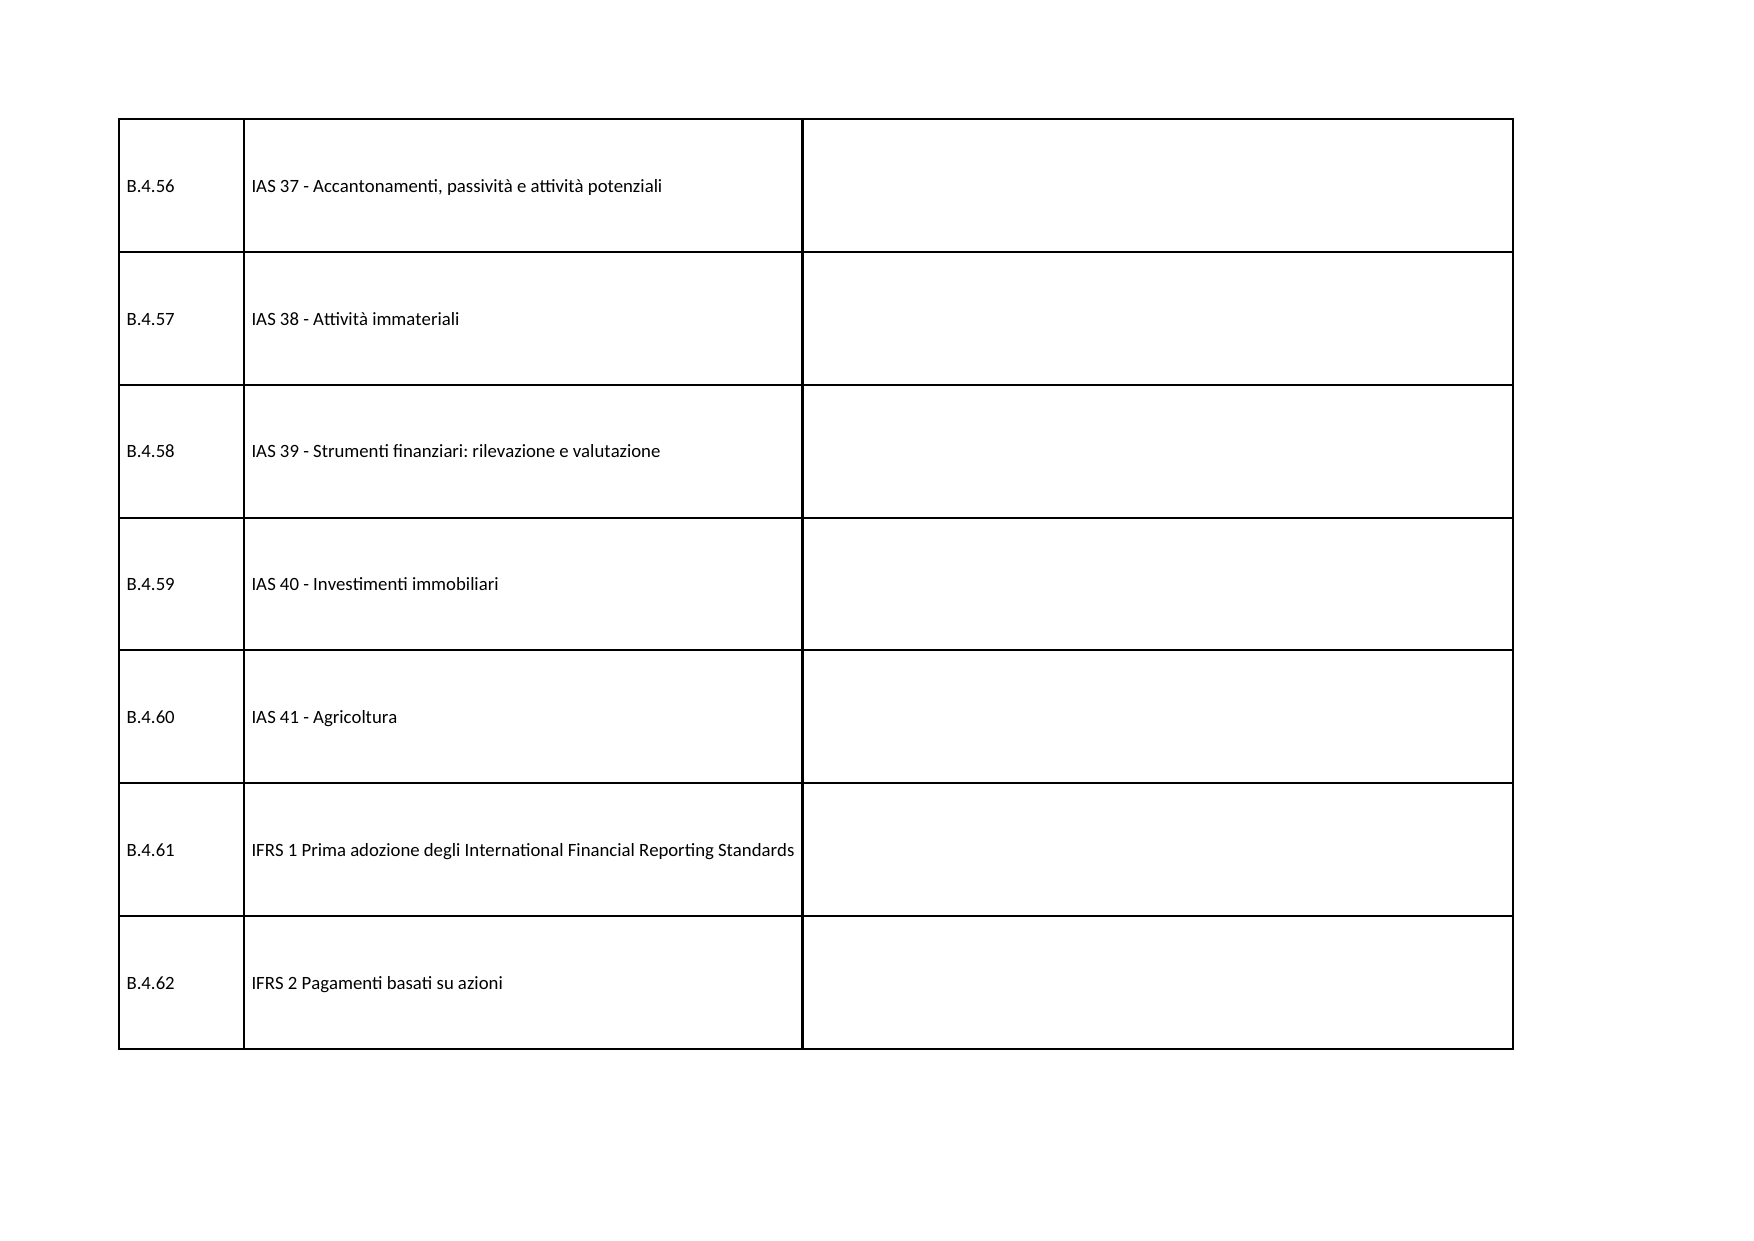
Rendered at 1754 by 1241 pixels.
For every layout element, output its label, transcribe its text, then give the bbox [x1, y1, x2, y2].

table_cell IAS 38 - Attività immateriali [245, 253, 801, 384]
table_cell B.4.60 [120, 651, 243, 782]
table_cell [804, 253, 1512, 384]
table_cell B.4.57 [120, 253, 243, 384]
table_cell IAS 40 - Investimenti immobiliari [245, 519, 801, 649]
table_cell [804, 386, 1512, 517]
table_cell [804, 651, 1512, 782]
table_cell IAS 37 - Accantonamenti, passività e attività potenziali [245, 120, 801, 251]
table_cell B.4.61 [120, 784, 243, 915]
table_cell [804, 784, 1512, 915]
table_cell IAS 41 - Agricoltura [245, 651, 801, 782]
table_cell B.4.59 [120, 519, 243, 649]
table_cell [804, 917, 1512, 1048]
table_cell IFRS 1 Prima adozione degli International Financial Reporting Standards [245, 784, 801, 915]
table_cell [804, 120, 1512, 251]
table_cell IFRS 2 Pagamenti basati su azioni [245, 917, 801, 1048]
table_cell [804, 519, 1512, 649]
table_cell B.4.62 [120, 917, 243, 1048]
table_cell B.4.58 [120, 386, 243, 517]
table_cell B.4.56 [120, 120, 243, 251]
table_cell IAS 39 - Strumenti finanziari: rilevazione e valutazione [245, 386, 801, 517]
